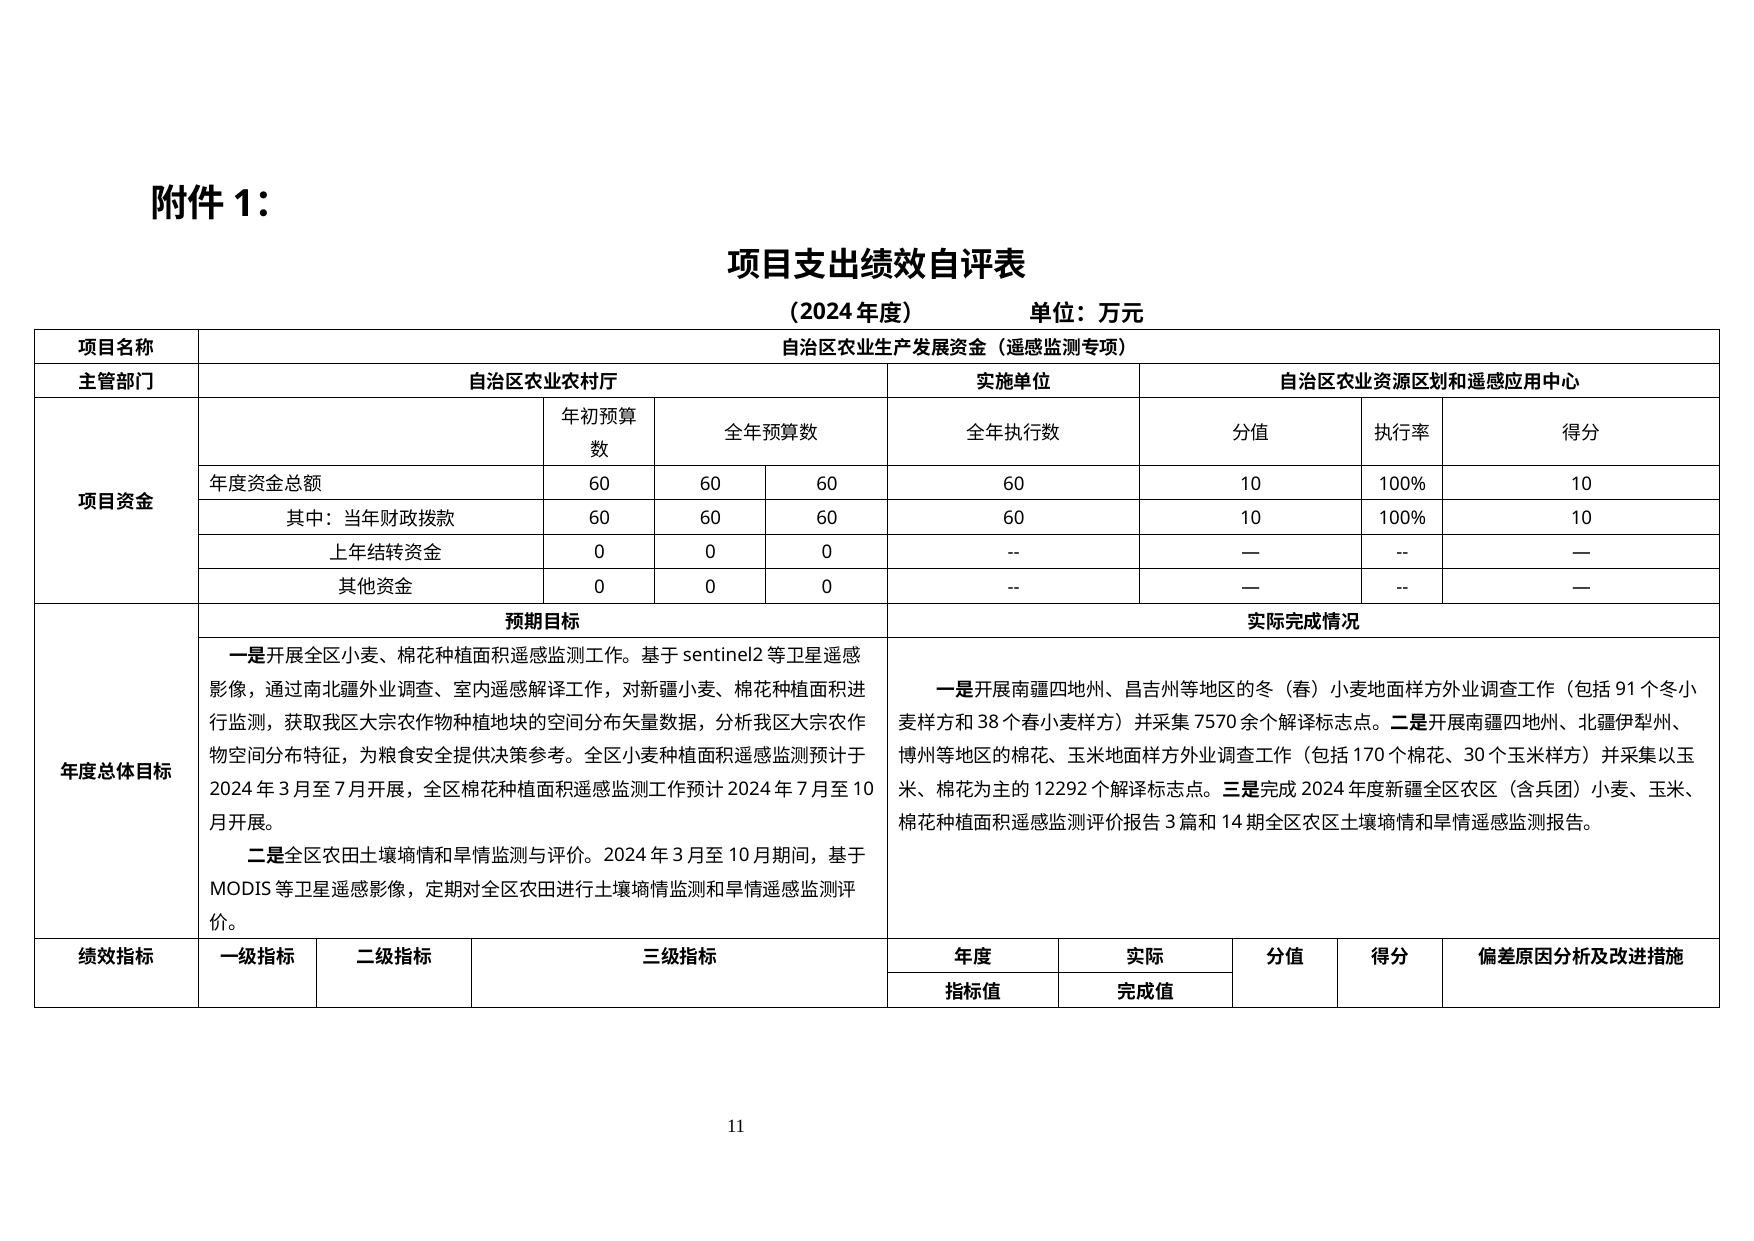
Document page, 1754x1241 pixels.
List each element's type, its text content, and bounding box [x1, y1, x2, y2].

table_cell -- [1362, 569, 1442, 602]
table_cell 执行率 [1362, 398, 1442, 465]
table_cell 一是开展南疆四地州、昌吉州等地区的冬（春）小麦地面样方外业调查工作（包括91个冬小麦样方和38个春小麦样方）并采集7570余个解译标志点。二是开展南疆四地州、北疆伊犁州、博州等地区的棉花、玉米地面样方外业调查工作（包括170个棉花、30个玉米样方）并采集以玉米、棉花为主的12292个解译标志点。三是完成2024年度新疆全区农区（含兵团）小麦、玉米、棉花种植面积遥感监测评价报告3篇和14期全区农区土壤墒情和旱情遥感监测报告。 [888, 638, 1719, 938]
table_cell 10 [1443, 466, 1719, 499]
table_cell 得分 [1338, 939, 1442, 1007]
table_cell 年度资金总额 [199, 466, 543, 499]
table_cell 60 [766, 466, 887, 499]
table_cell [199, 398, 543, 465]
table_cell 项目资金 [35, 398, 198, 602]
table_cell 实际 [1059, 939, 1232, 972]
table_header 项目支出绩效自评表 [34, 229, 1720, 295]
table_cell 0 [655, 535, 765, 568]
table_cell 一是开展全区小麦、棉花种植面积遥感监测工作。基于sentinel2等卫星遥感影像，通过南北疆外业调查、室内遥感解译工作，对新疆小麦、棉花种植面积进行监测，获取我区大宗农作物种植地块的空间分布矢量数据，分析我区大宗农作物空间分布特征，为粮食安全提供决策参考。全区小麦种植面积遥感监测预计于2024年3月至7月开展，全区棉花种植面积遥感监测工作预计2024年7月至10月开展。 二是全区农田土壤墒情和旱情监测与评价。2024年3月至10月期间，基于MODIS等卫星遥感影像，定期对全区农田进行土壤墒情监测和旱情遥感监测评价。 [199, 638, 887, 938]
table_cell 60 [655, 500, 765, 534]
table_cell 0 [544, 569, 654, 602]
table_cell 上年结转资金 [199, 535, 543, 568]
table_cell 自治区农业农村厅 [199, 364, 887, 397]
table_cell 100% [1362, 500, 1442, 534]
table_cell 一级指标 [199, 939, 316, 1007]
table_cell 其他资金 [199, 569, 543, 602]
table_cell 自治区农业资源区划和遥感应用中心 [1140, 364, 1719, 397]
table_cell 绩效指标 [35, 939, 198, 1007]
table_cell 60 [766, 500, 887, 534]
table_cell 60 [888, 466, 1139, 499]
table_cell 项目名称 [35, 330, 198, 363]
table_cell 主管部门 [35, 364, 198, 397]
table_cell 年度总体目标 [35, 604, 198, 938]
table_cell 二级指标 [317, 939, 471, 1007]
table_cell 60 [544, 500, 654, 534]
table_cell （2024年度） 单位：万元 [34, 295, 1720, 328]
table_cell 60 [544, 466, 654, 499]
table_cell 年初预算数 [544, 398, 654, 465]
table_cell 完成值 [1059, 973, 1232, 1007]
table_cell 0 [544, 535, 654, 568]
table_cell 得分 [1443, 398, 1719, 465]
table_cell 全年预算数 [655, 398, 887, 465]
table_cell 10 [1140, 466, 1361, 499]
table_cell 指标值 [888, 973, 1058, 1007]
table_cell 自治区农业生产发展资金（遥感监测专项） [199, 330, 1719, 363]
table_cell 100% [1362, 466, 1442, 499]
table_cell 10 [1140, 500, 1361, 534]
table_cell 0 [766, 569, 887, 602]
table_cell 实施单位 [888, 364, 1139, 397]
table_cell 其中：当年财政拨款 [199, 500, 543, 534]
table_cell — [1443, 535, 1719, 568]
text 附件1： [150, 170, 1604, 228]
table_cell 0 [766, 535, 887, 568]
table_cell 三级指标 [472, 939, 887, 1007]
table_cell -- [1362, 535, 1442, 568]
table_cell 分值 [1140, 398, 1361, 465]
table_cell 实际完成情况 [888, 604, 1719, 637]
table_cell 分值 [1233, 939, 1337, 1007]
table_cell — [1443, 569, 1719, 602]
table_cell — [1140, 535, 1361, 568]
table_cell 10 [1443, 500, 1719, 534]
table_cell -- [888, 569, 1139, 602]
table_cell 60 [655, 466, 765, 499]
table_cell 年度 [888, 939, 1058, 972]
table_cell 偏差原因分析及改进措施 [1443, 939, 1719, 1007]
table_cell — [1140, 569, 1361, 602]
table_cell -- [888, 535, 1139, 568]
table_cell 0 [655, 569, 765, 602]
table_cell 预期目标 [199, 604, 887, 637]
table_cell 全年执行数 [888, 398, 1139, 465]
table_cell 60 [888, 500, 1139, 534]
